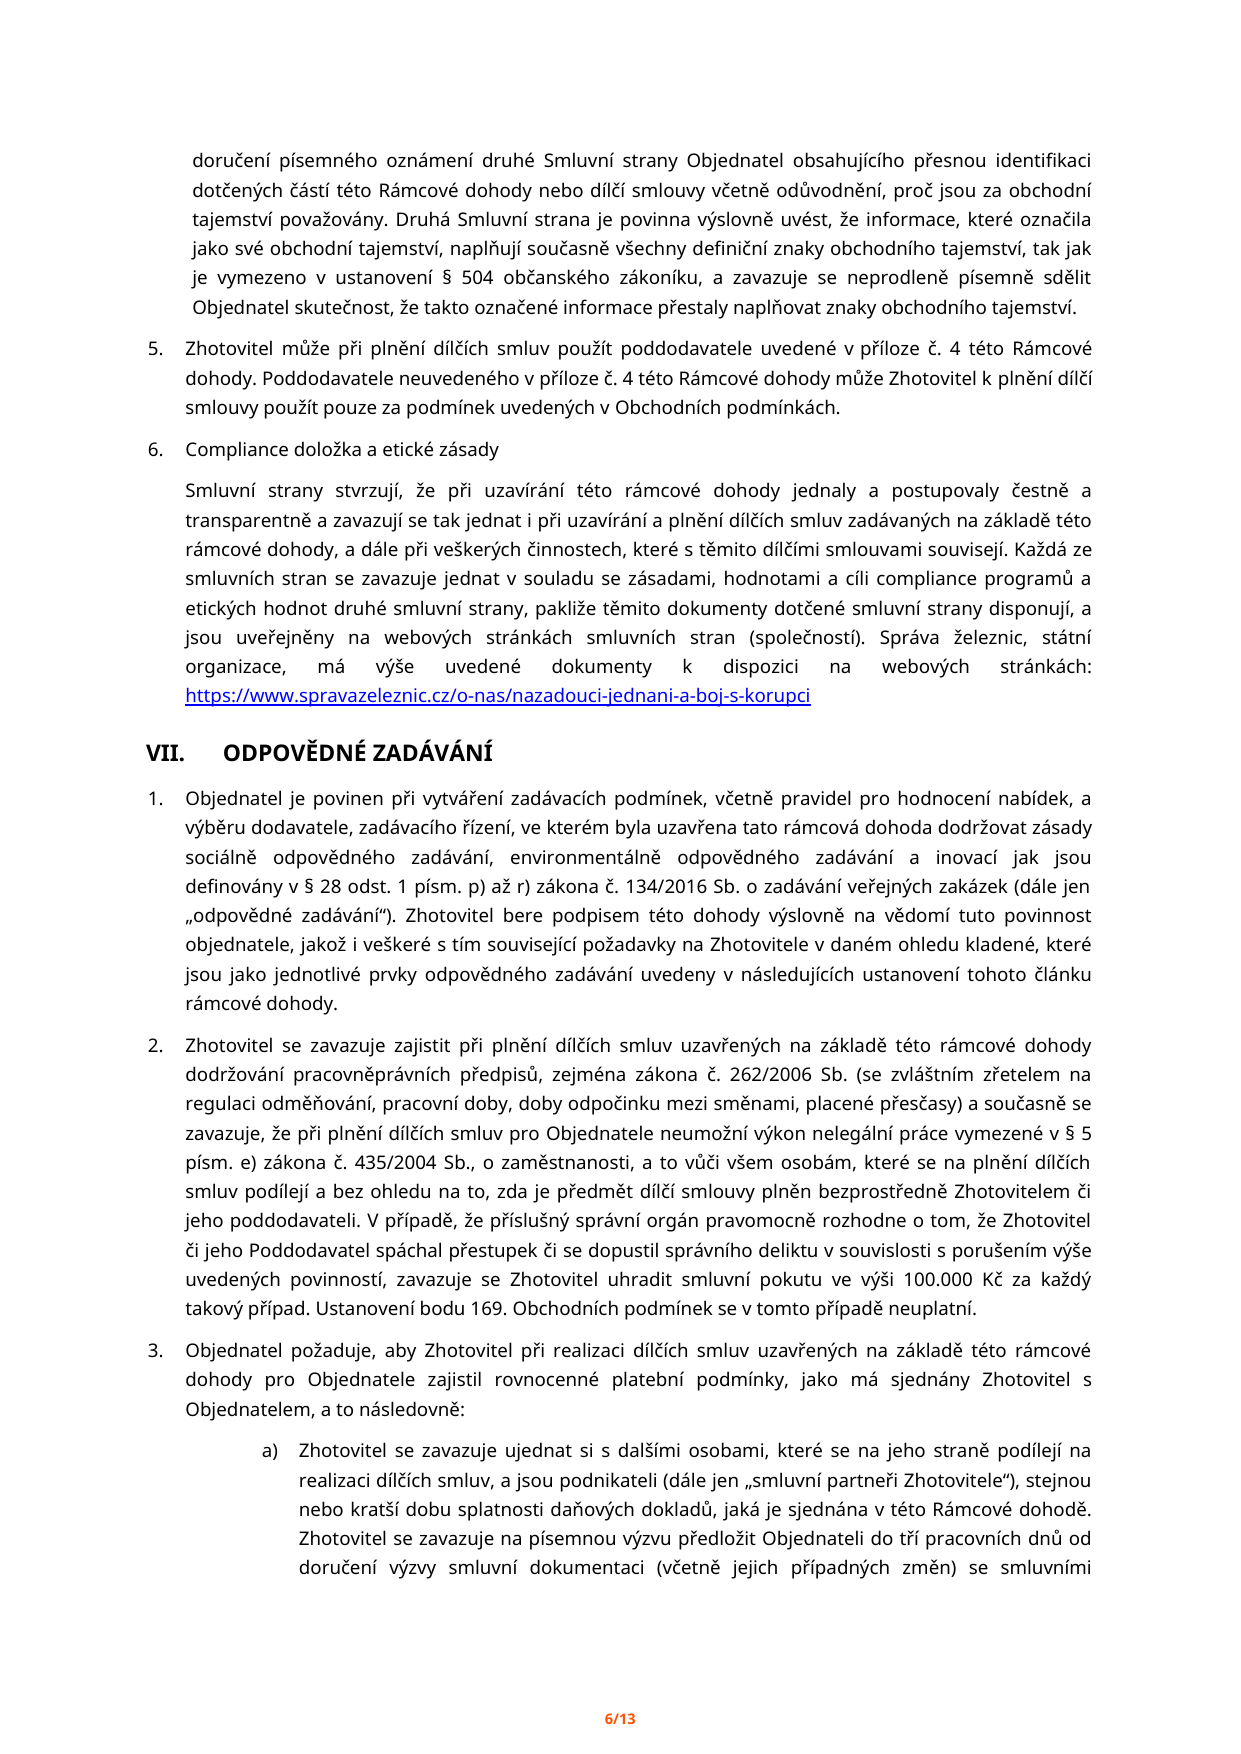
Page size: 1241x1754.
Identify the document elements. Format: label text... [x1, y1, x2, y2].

list Compliance doložka a etické zásady [148, 436, 1093, 462]
list ODPOVĚDNÉ ZADÁVÁNÍ [185, 737, 1093, 768]
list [148, 148, 1093, 319]
list Objednatel je povinen při vytváření zadávacích podmínek, včetně pravidel pro hodnocení nabídek, a výběru dodavatele, zadávacího řízení, ve kterém byla uzavřena tato rámcová dohoda dodržovat zásady sociálně odpovědného zadávání, environmentálně odpovědného zadávání a inovací jak jsou definovány v § 28 odst. 1 písm. p) až r) zákona č. 134/2016 Sb. o zadávání veřejných zakázek (dále jen „odpovědné zadávání“). Zhotovitel bere podpisem této dohody výslovně na vědomí tuto povinnost objednatele, jakož i veškeré s tím související požadavky na Zhotovitele v daném ohledu kladené, které jsou jako jednotlivé prvky odpovědného zadávání uvedeny v následujících ustanovení tohoto článku rámcové dohody. [148, 785, 1093, 1016]
list Zhotovitel se zavazuje zajistit při plnění dílčích smluv uzavřených na základě této rámcové dohody dodržování pracovněprávních předpisů, zejména zákona č. 262/2006 Sb. (se zvláštním zřetelem na regulaci odměňování, pracovní doby, doby odpočinku mezi směnami, placené přesčasy) a současně se zavazuje, že při plnění dílčích smluv pro Objednatele neumožní výkon nelegální práce vymezené v § 5 písm. e) zákona č. 435/2004 Sb., o zaměstnanosti, a to vůči všem osobám, které se na plnění dílčích smluv podílejí a bez ohledu na to, zda je předmět dílčí smlouvy plněn bezprostředně Zhotovitelem či jeho poddodavateli. V případě, že příslušný správní orgán pravomocně rozhodne o tom, že Zhotovitel či jeho Poddodavatel spáchal přestupek či se dopustil správního deliktu v souvislosti s porušením výše uvedených povinností, zavazuje se Zhotovitel uhradit smluvní pokutu ve výši 100.000 Kč za každý takový případ. Ustanovení bodu 169. Obchodních podmínek se v tomto případě neuplatní. [148, 1032, 1093, 1321]
list Zhotovitel může při plnění dílčích smluv použít poddodavatele uvedené v příloze č. 4 této Rámcové dohody. Poddodavatele neuvedeného v příloze č. 4 této Rámcové dohody může Zhotovitel k plnění dílčí smlouvy použít pouze za podmínek uvedených v Obchodních podmínkách. [148, 336, 1093, 420]
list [262, 1438, 1093, 1580]
list Smluvní strany stvrzují, že při uzavírání této rámcové dohody jednaly a postupovaly čestně a transparentně a zavazují se tak jednat i při uzavírání a plnění dílčích smluv zadávaných na základě této rámcové dohody, a dále při veškerých činnostech, které s těmito dílčími smlouvami souvisejí. Každá ze smluvních stran se zavazuje jednat v souladu se zásadami, hodnotami a cíli compliance programů a etických hodnot druhé smluvní strany, pakliže těmito dokumenty dotčené smluvní strany disponují, a jsou uveřejněny na webových stránkách smluvních stran (společností). Správa železnic, státní organizace, má výše uvedené dokumenty k dispozici na webových stránkách: https://www.spravazeleznic.cz/o-nas/nazadouci-jednani-a-boj-s-korupci [185, 478, 1093, 708]
list Objednatel požaduje, aby Zhotovitel při realizaci dílčích smluv uzavřených na základě této rámcové dohody pro Objednatele zajistil rovnocenné platební podmínky, jako má sjednány Zhotovitel s Objednatelem, a to následovně: [148, 1337, 1093, 1421]
